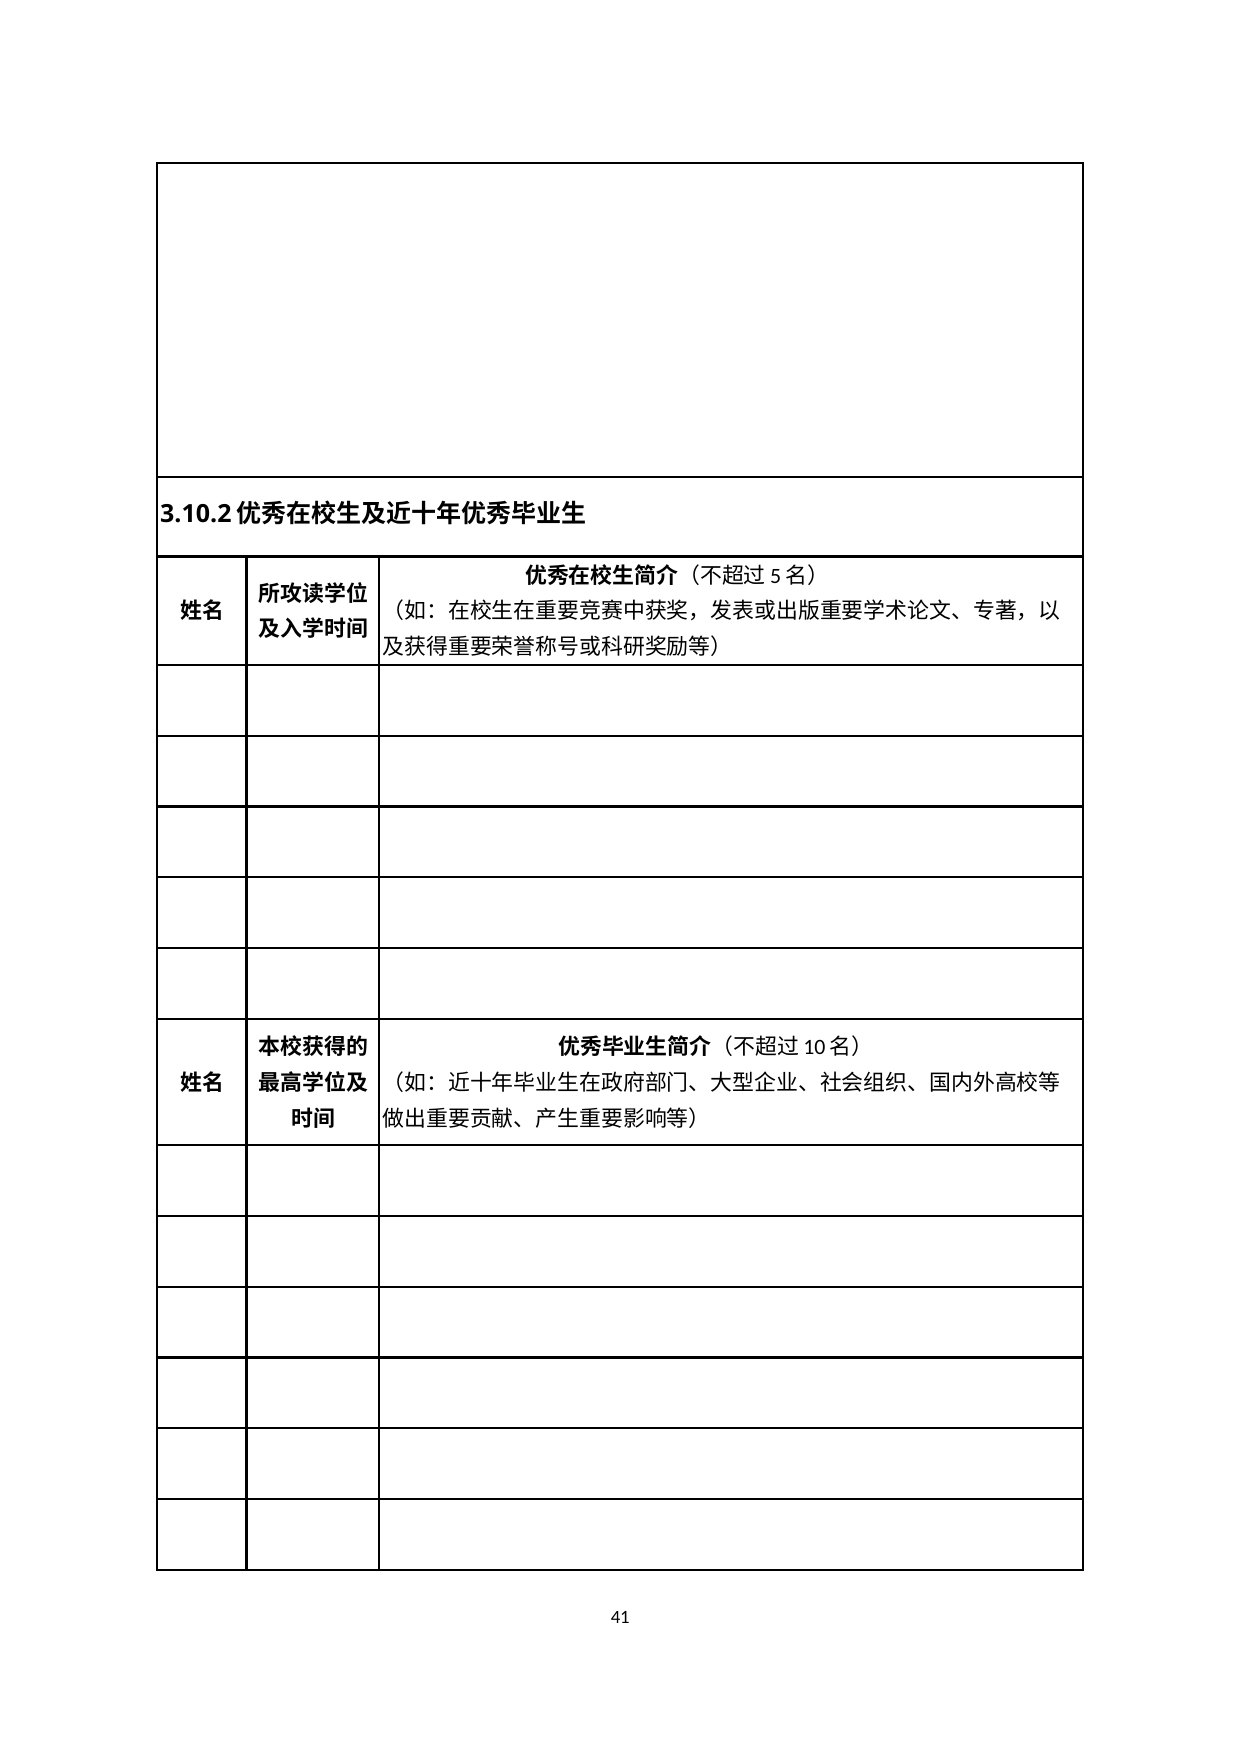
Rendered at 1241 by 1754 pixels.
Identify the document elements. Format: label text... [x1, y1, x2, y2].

table_cell [158, 1500, 245, 1569]
table_cell 姓名 [158, 1020, 245, 1144]
table_cell [380, 878, 1082, 947]
table_cell [158, 808, 245, 876]
table_cell [248, 1146, 378, 1215]
table_cell [158, 1217, 245, 1286]
table_cell [380, 1500, 1082, 1569]
table_cell [380, 737, 1082, 805]
table_cell [380, 1429, 1082, 1498]
table_cell [248, 1500, 378, 1569]
table_cell 优秀毕业生简介（不超过10名） （如：近十年毕业生在政府部门、大型企业、社会组织、国内外高校等做出重要贡献、产生重要影响等） [380, 1020, 1082, 1144]
table_cell [158, 878, 245, 947]
table_cell 3.10.2优秀在校生及近十年优秀毕业生 [158, 478, 1082, 555]
table_cell [380, 1359, 1082, 1427]
table_cell [158, 1146, 245, 1215]
table_cell [248, 808, 378, 876]
table_cell 姓名 [158, 558, 245, 664]
table_cell [380, 666, 1082, 734]
table_cell [380, 808, 1082, 876]
table_cell [248, 949, 378, 1018]
table_cell [248, 737, 378, 805]
table_cell [158, 164, 1082, 476]
table_cell [248, 1359, 378, 1427]
table_cell [248, 1429, 378, 1498]
table_cell [158, 737, 245, 805]
table_cell [380, 1217, 1082, 1286]
table_cell [158, 1359, 245, 1427]
table_cell [158, 666, 245, 734]
table_cell [380, 949, 1082, 1018]
table_cell [380, 1146, 1082, 1215]
table_cell 本校获得的最高学位及时间 [248, 1020, 378, 1144]
table_cell [158, 1429, 245, 1498]
table_cell 优秀在校生简介（不超过5名） （如：在校生在重要竞赛中获奖，发表或出版重要学术论文、专著，以及获得重要荣誉称号或科研奖励等） [380, 558, 1082, 664]
table_cell [248, 878, 378, 947]
table_cell [158, 1288, 245, 1356]
table_cell 所攻读学位及入学时间 [248, 558, 378, 664]
table_cell [248, 1288, 378, 1356]
table_cell [380, 1288, 1082, 1356]
table_cell [158, 949, 245, 1018]
table_cell [248, 1217, 378, 1286]
table_cell [248, 666, 378, 734]
